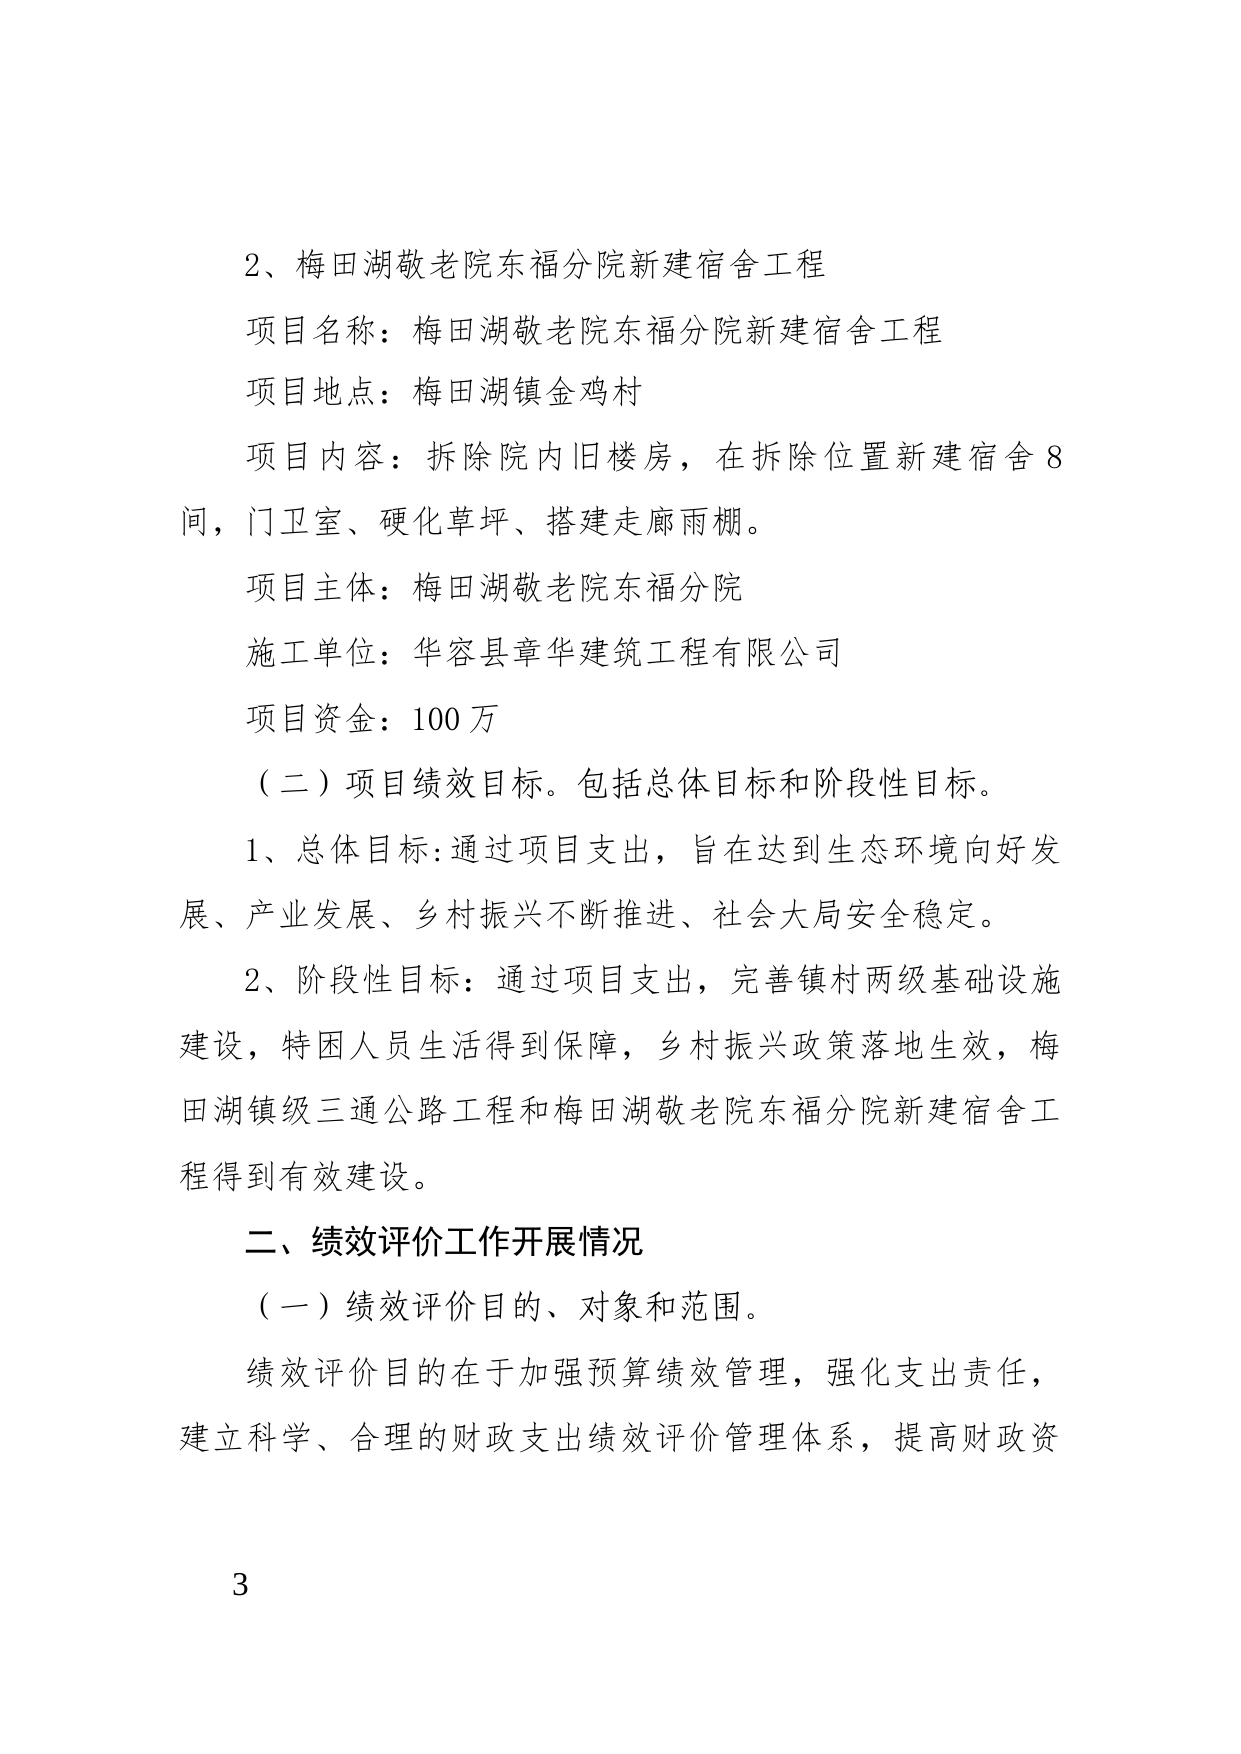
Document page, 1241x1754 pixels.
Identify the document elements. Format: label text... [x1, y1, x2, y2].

list 项目资金：100万 [177, 683, 1063, 749]
list 项目绩效目标。包括总体目标和阶段性目标。 [177, 749, 1063, 814]
list 梅田湖敬老院东福分院新建宿舍工程 [177, 223, 1063, 289]
text 项目内容：拆除院内旧楼房，在拆除位置新建宿舍8间，门卫室、硬化草坪、搭建走廊雨棚。 [177, 422, 1063, 552]
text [177, 1337, 1063, 1468]
text 二、绩效评价工作开展情况 [177, 1207, 1063, 1272]
list 2、阶段性目标：通过项目支出，完善镇村两级基础设施建设，特困人员生活得到保障，乡村振兴政策落地生效，梅田湖镇级三通公路工程和梅田湖敬老院东福分院新建宿舍工程得到有效建设。 [177, 945, 1063, 1207]
text 施工单位：华容县章华建筑工程有限公司 [177, 618, 1063, 683]
text 项目主体：梅田湖敬老院东福分院 [177, 552, 1063, 618]
text 项目地点：梅田湖镇金鸡村 [177, 356, 1063, 422]
text （一）绩效评价目的、对象和范围。 [177, 1272, 1063, 1337]
list 总体目标:通过项目支出，旨在达到生态环境向好发展、产业发展、乡村振兴不断推进、社会大局安全稳定。 [177, 814, 1063, 945]
list 项目名称：梅田湖敬老院东福分院新建宿舍工程 [177, 289, 1063, 356]
